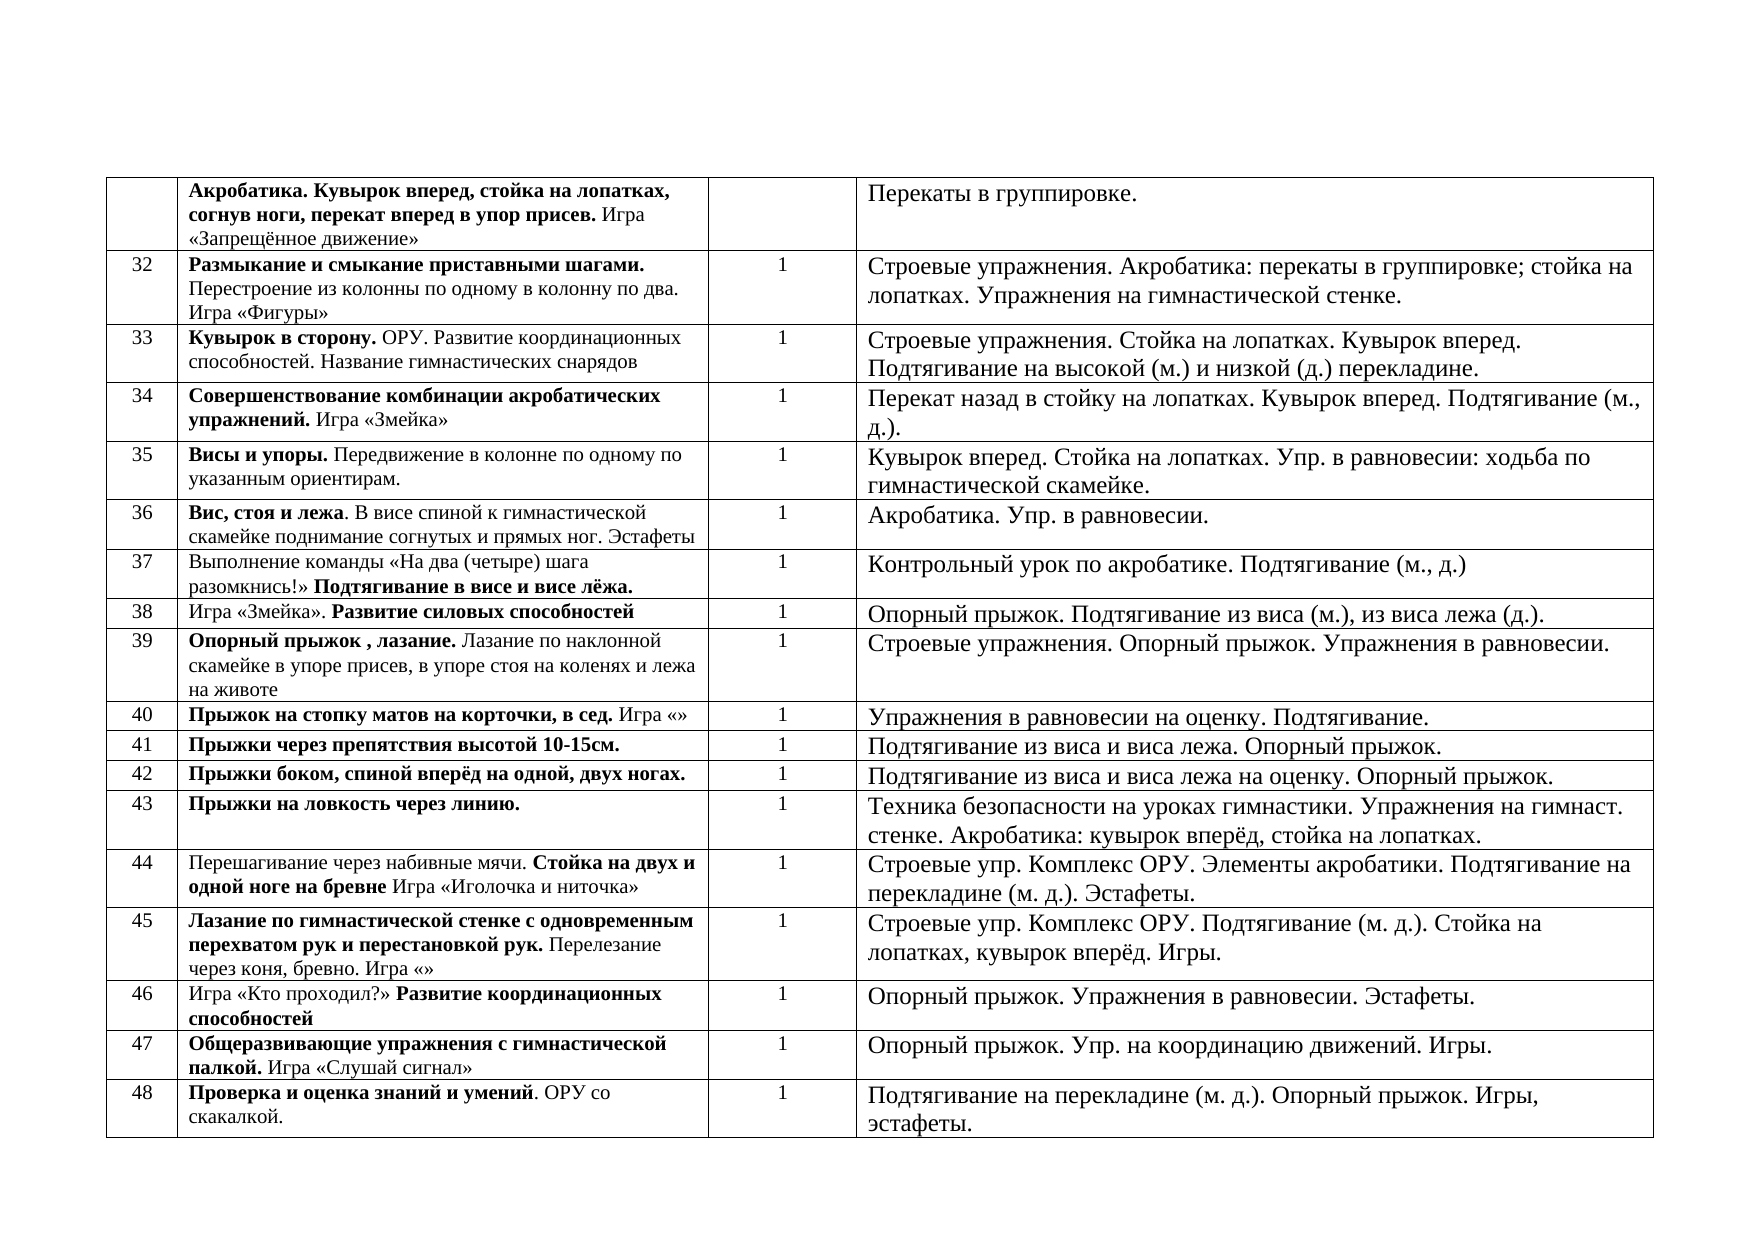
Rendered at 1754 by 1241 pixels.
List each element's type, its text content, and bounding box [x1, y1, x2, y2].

table_cell Подтягивание из виса и виса лежа на оценку. Опорный прыжок. [857, 761, 1653, 790]
table_cell 1 [709, 908, 856, 980]
table_cell 1 [709, 500, 856, 548]
table_cell Кувырок вперед. Стойка на лопатках. Упр. в равновесии: ходьба по гимнастической скамейке. [857, 442, 1653, 499]
table_cell 1 [709, 442, 856, 499]
table_cell Кувырок в сторону. ОРУ. Развитие координационных способностей. Название гимнастических снарядов [178, 325, 708, 382]
table_cell Висы и упоры. Передвижение в колонне по одному по указанным ориентирам. [178, 442, 708, 499]
table_cell 39 [107, 629, 177, 701]
table_cell Подтягивание из виса и виса лежа. Опорный прыжок. [857, 731, 1653, 760]
table_cell 42 [107, 761, 177, 790]
table_cell Акробатика. Упр. в равновесии. [857, 500, 1653, 548]
table_cell 36 [107, 500, 177, 548]
table_cell 1 [709, 178, 856, 250]
table_cell Перешагивание через набивные мячи. Стойка на двух и одной ноге на бревне Игра «Иголочка и ниточка» [178, 850, 708, 907]
table_cell 32 [107, 251, 177, 324]
table_cell 1 [709, 981, 856, 1029]
table_cell 1 [709, 251, 856, 324]
table_cell Опорный прыжок. Упр. на координацию движений. Игры. [857, 1031, 1653, 1079]
table_cell 1 [709, 731, 856, 760]
table_cell Строевые упр. Комплекс ОРУ. Подтягивание (м. д.). Стойка на лопатках, кувырок вперёд. Игры. [857, 908, 1653, 980]
table_cell 40 [107, 702, 177, 730]
table_cell 1 [709, 599, 856, 627]
table_cell 1 [709, 550, 856, 598]
table_cell 1 [709, 791, 856, 848]
table_cell Прыжки боком, спиной вперёд на одной, двух ногах. [178, 761, 708, 790]
table_cell Строевые упр. Комплекс ОРУ. Элементы акробатики. Подтягивание на перекладине (м. д.). Эстафеты. [857, 850, 1653, 907]
table_cell 1 [709, 325, 856, 382]
table_cell Опорный прыжок , лазание. Лазание по наклонной скамейке в упоре присев, в упоре стоя на коленях и лежа на животе [178, 629, 708, 701]
table_cell Техника безопасности на уроках гимнастики. Упражнения на гимнаст. стенке. Акробатика: кувырок вперёд, стойка на лопатках. [857, 791, 1653, 848]
table_cell 33 [107, 325, 177, 382]
table_cell Вис, стоя и лежа. В висе спиной к гимнастической скамейке поднимание согнутых и прямых ног. Эстафеты [178, 500, 708, 548]
table_cell 1 [709, 702, 856, 730]
table_cell 48 [107, 1080, 177, 1137]
table_cell Строевые упражнения. Акробатика: перекаты в группировке; стойка на лопатках. Упражнения на гимнастической стенке. [857, 251, 1653, 324]
table_cell Упражнения в равновесии на оценку. Подтягивание. [857, 702, 1653, 730]
table_cell Контрольный урок по акробатике. Подтягивание (м., д.) [857, 550, 1653, 598]
table_cell 43 [107, 791, 177, 848]
table_cell Проверка и оценка знаний и умений. ОРУ со скакалкой. [178, 1080, 708, 1137]
table_cell Прыжок на стопку матов на корточки, в сед. Игра «» [178, 702, 708, 730]
table_cell 41 [107, 731, 177, 760]
table_cell Выполнение команды «На два (четыре) шага разомкнись!» Подтягивание в висе и висе лёжа. [178, 550, 708, 598]
table_cell Опорный прыжок. Подтягивание из виса (м.), из виса лежа (д.). [857, 599, 1653, 627]
table_cell 1 [709, 383, 856, 441]
table_cell Прыжки на ловкость через линию. [178, 791, 708, 848]
table_cell 38 [107, 599, 177, 627]
table_cell Совершенствование комбинации акробатических упражнений. Игра «Змейка» [178, 383, 708, 441]
table_cell Строевые упражнения. Стойка на лопатках. Кувырок вперед. Подтягивание на высокой (м.) и низкой (д.) перекладине. [857, 325, 1653, 382]
table_cell 37 [107, 550, 177, 598]
table_cell 1 [709, 1031, 856, 1079]
table_cell 46 [107, 981, 177, 1029]
table_cell Строевые упражнения. Опорный прыжок. Упражнения в равновесии. [857, 629, 1653, 701]
table_cell 44 [107, 850, 177, 907]
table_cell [857, 178, 1653, 250]
table_cell 31 [107, 178, 177, 250]
table_cell Прыжки через препятствия высотой 10-15см. [178, 731, 708, 760]
table_cell Размыкание и смыкание приставными шагами. Перестроение из колонны по одному в колонну по два. Игра «Фигуры» [178, 251, 708, 324]
table_cell Игра «Кто проходил?» Развитие координационных способностей [178, 981, 708, 1029]
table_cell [178, 178, 708, 250]
table_cell Общеразвивающие упражнения с гимнастической палкой. Игра «Слушай сигнал» [178, 1031, 708, 1079]
table_cell 1 [709, 761, 856, 790]
table_cell Опорный прыжок. Упражнения в равновесии. Эстафеты. [857, 981, 1653, 1029]
table_cell Перекат назад в стойку на лопатках. Кувырок вперед. Подтягивание (м., д.). [857, 383, 1653, 441]
table_cell 1 [709, 850, 856, 907]
table_cell 35 [107, 442, 177, 499]
table_cell 45 [107, 908, 177, 980]
table_cell 47 [107, 1031, 177, 1079]
table_cell 34 [107, 383, 177, 441]
table_cell Подтягивание на перекладине (м. д.). Опорный прыжок. Игры, эстафеты. [857, 1080, 1653, 1137]
table_cell Лазание по гимнастической стенке с одновременным перехватом рук и перестановкой рук. Перелезание через коня, бревно. Игра «» [178, 908, 708, 980]
table_cell Игра «Змейка». Развитие силовых способностей [178, 599, 708, 627]
table_cell 1 [709, 1080, 856, 1137]
table_cell 1 [709, 629, 856, 701]
